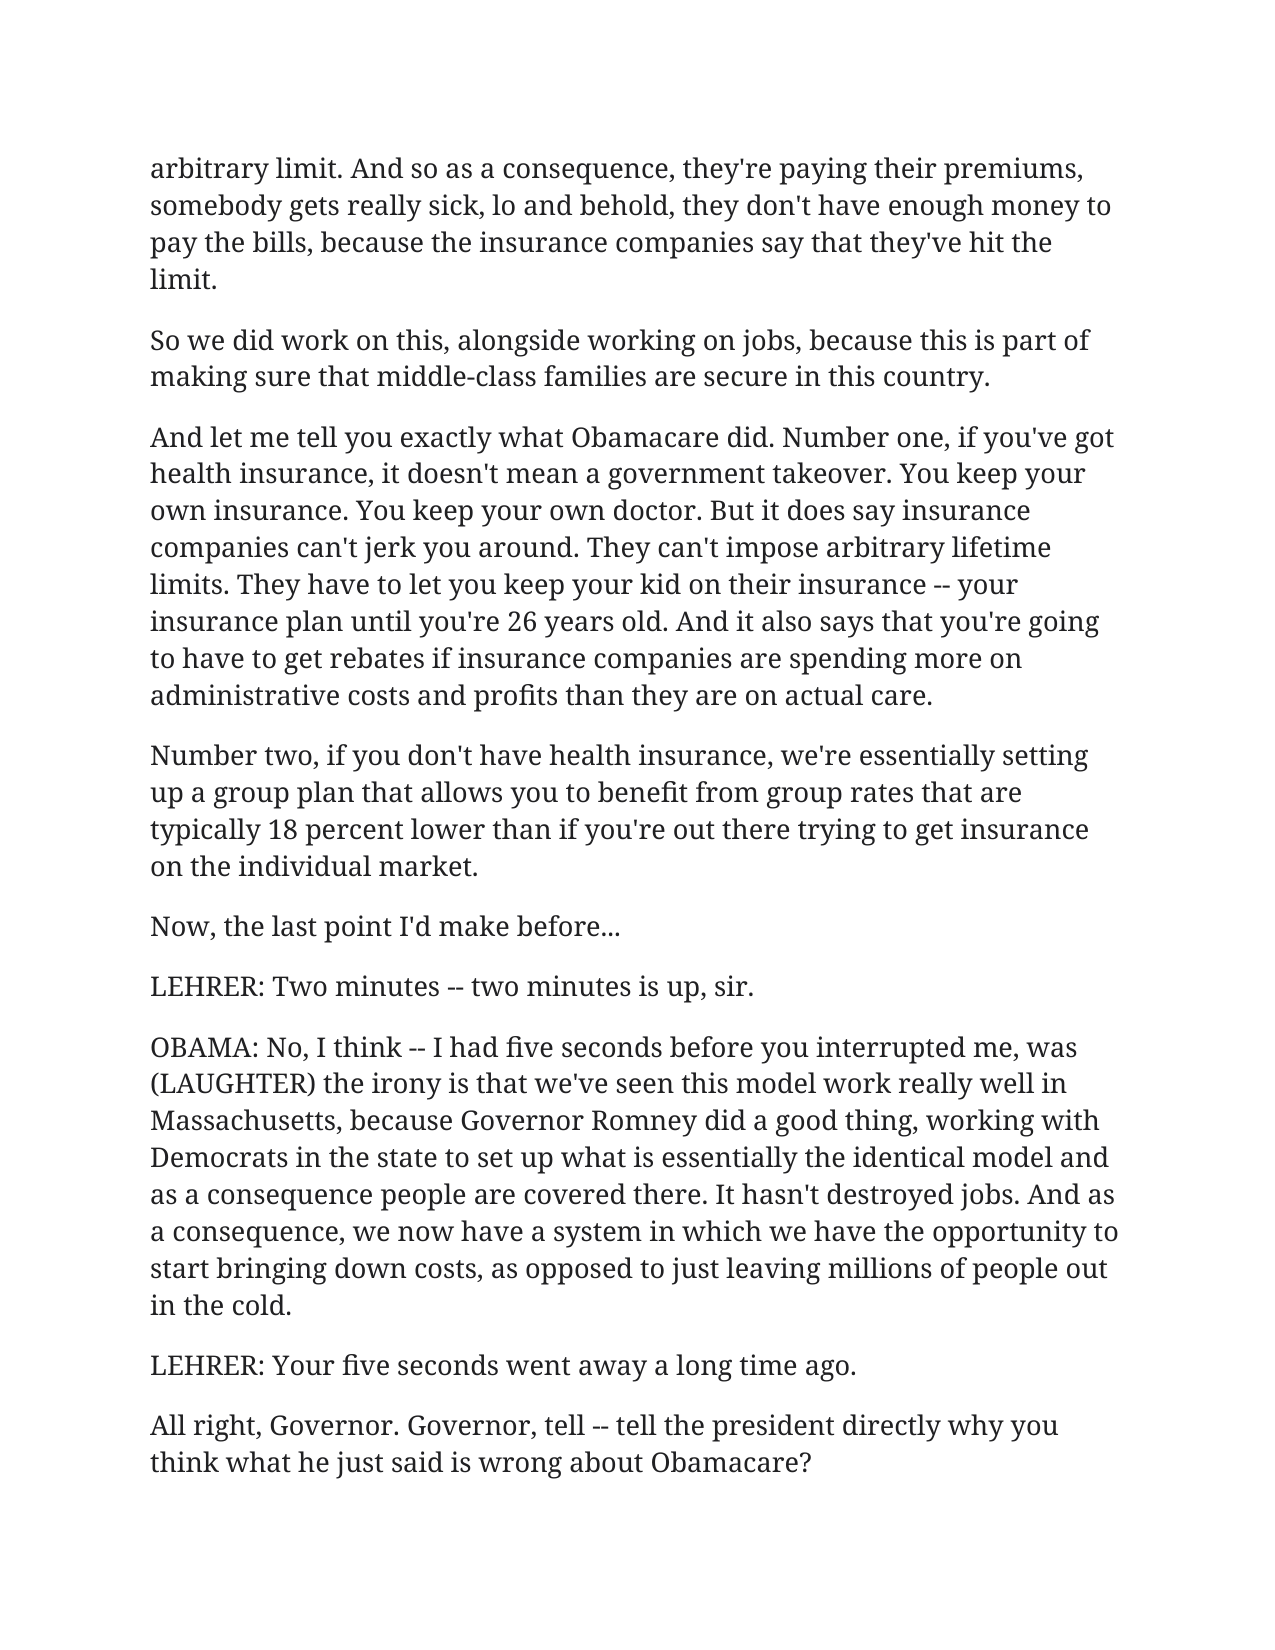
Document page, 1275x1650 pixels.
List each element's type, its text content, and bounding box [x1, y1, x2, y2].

text LEHRER: Your five seconds went away a long time ago. [150, 1347, 1125, 1383]
text OBAMA: No, I think -- I had five seconds before you interrupted me, was (LAUGHTER) the irony is that we've seen this model work really well in Massachusetts, because Governor Romney did a good thing, working with Democrats in the state to set up what is essentially the identical model and as a consequence people are covered there. It hasn't destroyed jobs. And as a consequence, we now have a system in which we have the opportunity to start bringing down costs, as opposed to just leaving millions of people out in the cold. [150, 1028, 1125, 1323]
text LEHRER: Two minutes -- two minutes is up, sir. [150, 968, 1125, 1005]
text And let me tell you exactly what Obamacare did. Number one, if you've got health insurance, it doesn't mean a government takeover. You keep your own insurance. You keep your own doctor. But it does say insurance companies can't jerk you around. They can't impose arbitrary lifetime limits. They have to let you keep your kid on their insurance -- your insurance plan until you're 26 years old. And it also says that you're going to have to get rebates if insurance companies are spending more on administrative costs and profits than they are on actual care. [150, 418, 1125, 713]
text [150, 150, 1125, 297]
text Number two, if you don't have health insurance, we're essentially setting up a group plan that allows you to benefit from group rates that are typically 18 percent lower than if you're out there trying to get insurance on the individual market. [150, 737, 1125, 884]
text All right, Governor. Governor, tell -- tell the president directly why you think what he just said is wrong about Obamacare? [150, 1407, 1125, 1481]
text Now, the last point I'd make before... [150, 907, 1125, 944]
text So we did work on this, alongside working on jobs, because this is part of making sure that middle-class families are secure in this country. [150, 321, 1125, 395]
